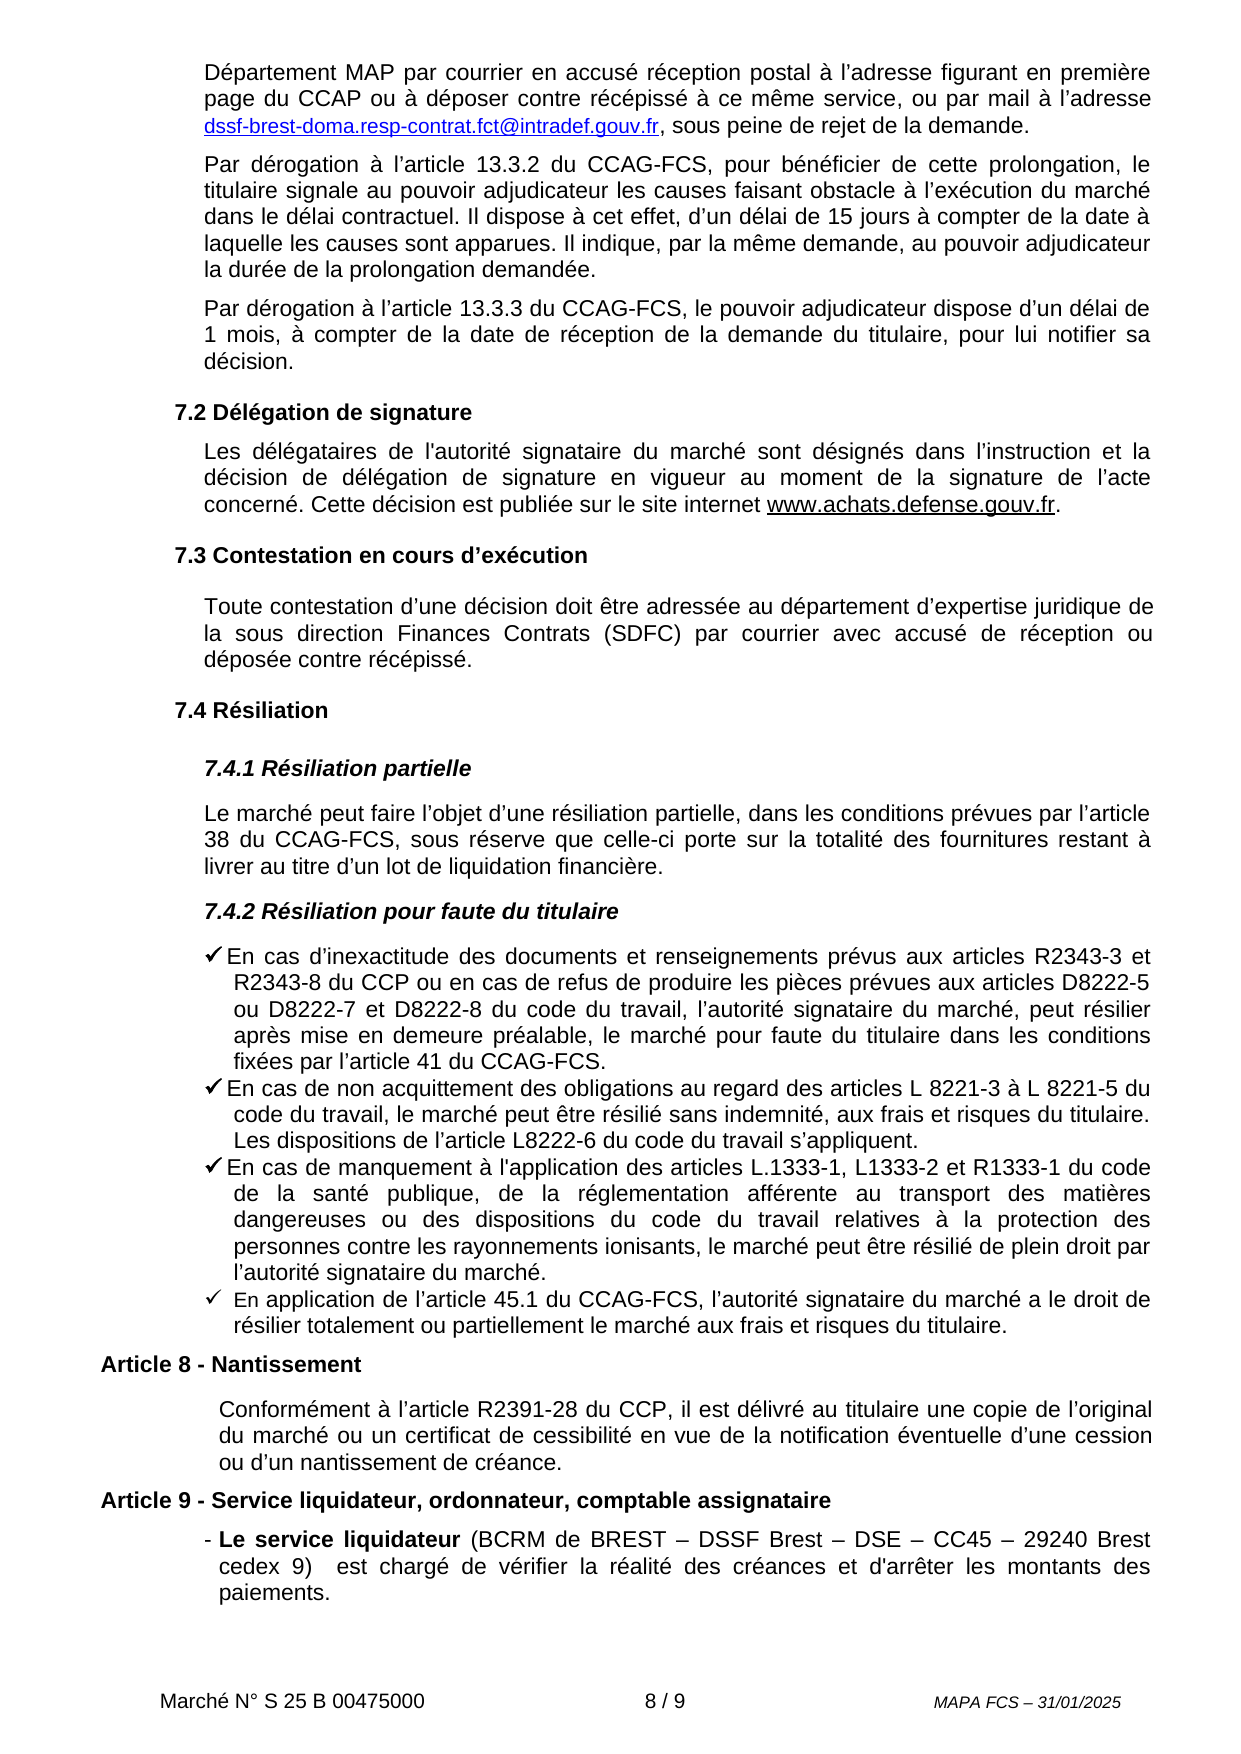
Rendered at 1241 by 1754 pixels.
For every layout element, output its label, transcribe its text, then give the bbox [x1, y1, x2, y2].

subtitle 7.4.2 Résiliation pour faute du titulaire [204, 898, 1152, 924]
text Par dérogation à l’article 13.3.2 du CCAG-FCS, pour bénéficier de cette prolongation, le titulaire signale au pouvoir adjudicateur les causes faisant obstacle à l’exécution du marché dans le délai contractuel. Il dispose à cet effet, d’un délai de 15 jours à compter de la date à laquelle les causes sont apparues. Il indique, par la même demande, au pouvoir adjudicateur la durée de la prolongation demandée. [204, 151, 1152, 282]
text 7.3 Contestation en cours d’exécution [174, 542, 1154, 568]
text Par dérogation à l’article 13.3.3 du CCAG-FCS, le pouvoir adjudicateur dispose d’un délai de 1 mois, à compter de la date de réception de la demande du titulaire, pour lui notifier sa décision. [204, 295, 1152, 374]
list Le service liquidateur (BCRM de BREST – DSSF Brest – DSE – CC45 – 29240 Brest cedex 9) est chargé de vérifier la réalité des créances et d'arrêter les montants des paiements. [204, 1526, 1152, 1605]
list En application de l’article 45.1 du CCAG-FCS, l’autorité signataire du marché a le droit de résilier totalement ou partiellement le marché aux frais et risques du titulaire. [204, 1286, 1152, 1338]
text Le marché peut faire l’objet d’une résiliation partielle, dans les conditions prévues par l’article 38 du CCAG-FCS, sous réserve que celle-ci porte sur la totalité des fournitures restant à livrer au titre d’un lot de liquidation financière. [204, 800, 1152, 879]
list En cas d’inexactitude des documents et renseignements prévus aux articles R2343-3 et R2343-8 du CCP ou en cas de refus de produire les pièces prévues aux articles D8222-5 ou D8222-7 et D8222-8 du code du travail, l’autorité signataire du marché, peut résilier après mise en demeure préalable, le marché pour faute du titulaire dans les conditions fixées par l’article 41 du CCAG-FCS. [204, 943, 1152, 1075]
list En cas de manquement à l'application des articles L.1333-1, L1333-2 et R1333-1 du code de la santé publique, de la réglementation afférente au transport des matières dangereuses ou des dispositions du code du travail relatives à la protection des personnes contre les rayonnements ionisants, le marché peut être résilié de plein droit par l’autorité signataire du marché. [204, 1154, 1152, 1286]
subtitle 7.4.1 Résiliation partielle [204, 755, 1152, 781]
text Article 8 - Nantissement [100, 1351, 1154, 1377]
text 7.4 Résiliation [174, 697, 1154, 724]
text Les délégataires de l'autorité signataire du marché sont désignés dans l’instruction et la décision de délégation de signature en vigueur au moment de la signature de l’acte concerné. Cette décision est publiée sur le site internet www.achats.defense.gouv.fr. [204, 438, 1152, 517]
text Conformément à l’article R2391-28 du CCP, il est délivré au titulaire une copie de l’original du marché ou un certificat de cessibilité en vue de la notification éventuelle d’une cession ou d’un nantissement de créance. [218, 1396, 1154, 1475]
text 7.2 Délégation de signature [174, 399, 1154, 425]
text Toute contestation d’une décision doit être adressée au département d’expertise juridique de la sous direction Finances Contrats (SDFC) par courrier avec accusé de réception ou déposée contre récépissé. [204, 593, 1154, 672]
text Article 9 - Service liquidateur, ordonnateur, comptable assignataire [100, 1487, 1154, 1514]
list En cas de non acquittement des obligations au regard des articles L 8221-3 à L 8221-5 du code du travail, le marché peut être résilié sans indemnité, aux frais et risques du titulaire. Les dispositions de l’article L8222-6 du code du travail s’appliquent. [204, 1075, 1152, 1154]
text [204, 59, 1152, 138]
